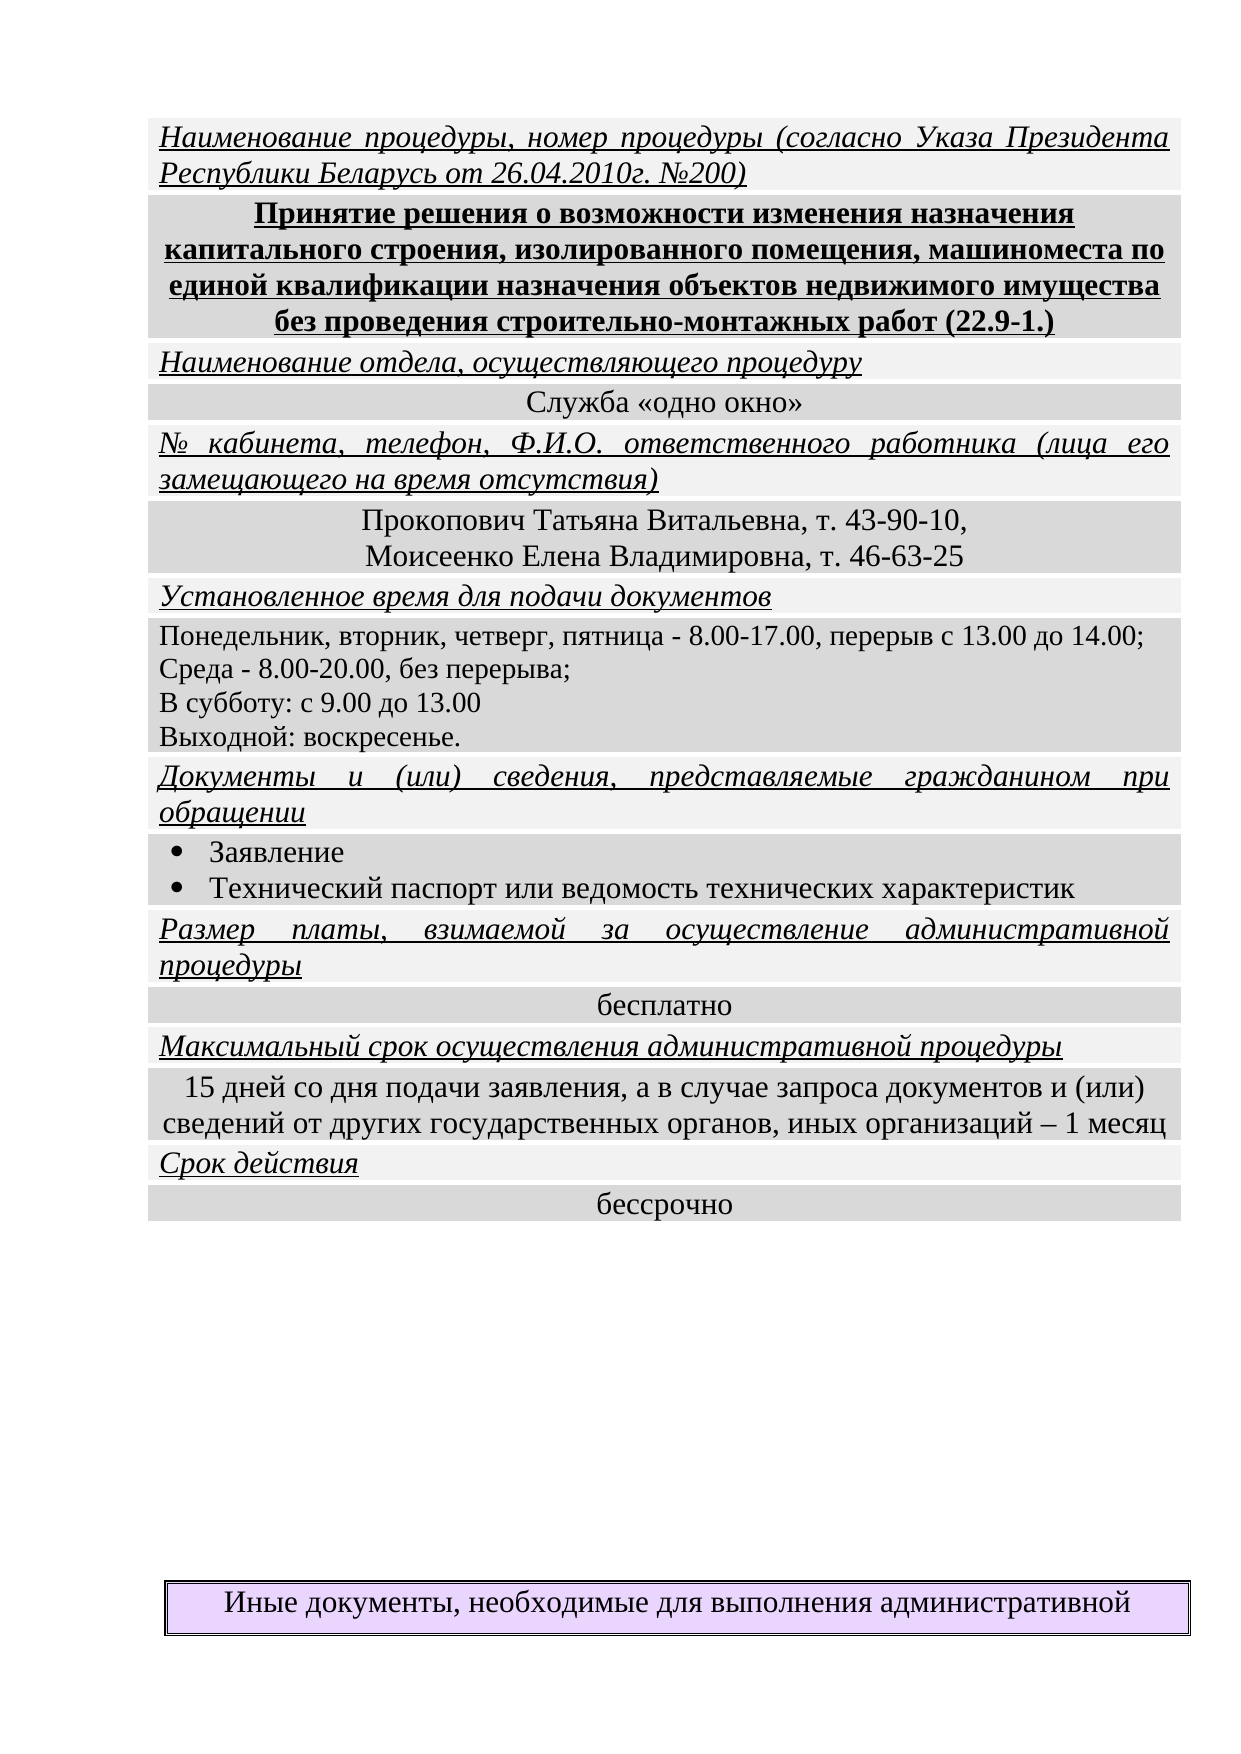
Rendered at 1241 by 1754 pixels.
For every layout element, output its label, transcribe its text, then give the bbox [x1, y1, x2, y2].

table_cell Служба «одно окно» [148, 384, 1181, 420]
table_cell бессрочно [148, 1185, 1181, 1221]
table_cell Срок действия [148, 1145, 1181, 1180]
table_header Наименование процедуры, номер процедуры (согласно Указа Президента Республики Беларусь от 26.04.2010г. №200) [148, 118, 1181, 190]
table_cell Заявление Технический паспорт или ведомость технических характеристик [148, 834, 1181, 905]
table_cell № кабинета, телефон, Ф.И.О. ответственного работника (лица его замещающего на время отсутствия) [148, 425, 1181, 496]
table_cell Максимальный срок осуществления административной процедуры [148, 1027, 1181, 1063]
table_cell Принятие решения о возможности изменения назначения капитального строения, изолированного помещения, машиноместа по единой квалификации назначения объектов недвижимого имущества без проведения строительно-монтажных работ (22.9-1.) [148, 195, 1181, 338]
table_cell Документы и (или) сведения, представляемые гражданином при обращении [148, 757, 1181, 829]
table_cell 15 дней со дня подачи заявления, а в случае запроса документов и (или) сведений от других государственных органов, иных организаций – 1 месяц [148, 1068, 1181, 1140]
table_cell Размер платы, взимаемой за осуществление административной процедуры [148, 910, 1181, 982]
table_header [168, 1584, 1188, 1633]
table_cell Прокопович Татьяна Витальевна, т. 43-90-10, Моисеенко Елена Владимировна, т. 46-63-25 [148, 501, 1181, 573]
table_cell Наименование отдела, осуществляющего процедуру [148, 343, 1181, 379]
table_cell бесплатно [148, 987, 1181, 1023]
table_cell Понедельник, вторник, четверг, пятница - 8.00-17.00, перерыв с 13.00 до 14.00; Среда - 8.00-20.00, без перерыва; В субботу: с 9.00 до 13.00 Выходной: воскресенье. [148, 618, 1181, 752]
table_cell Установленное время для подачи документов [148, 578, 1181, 613]
